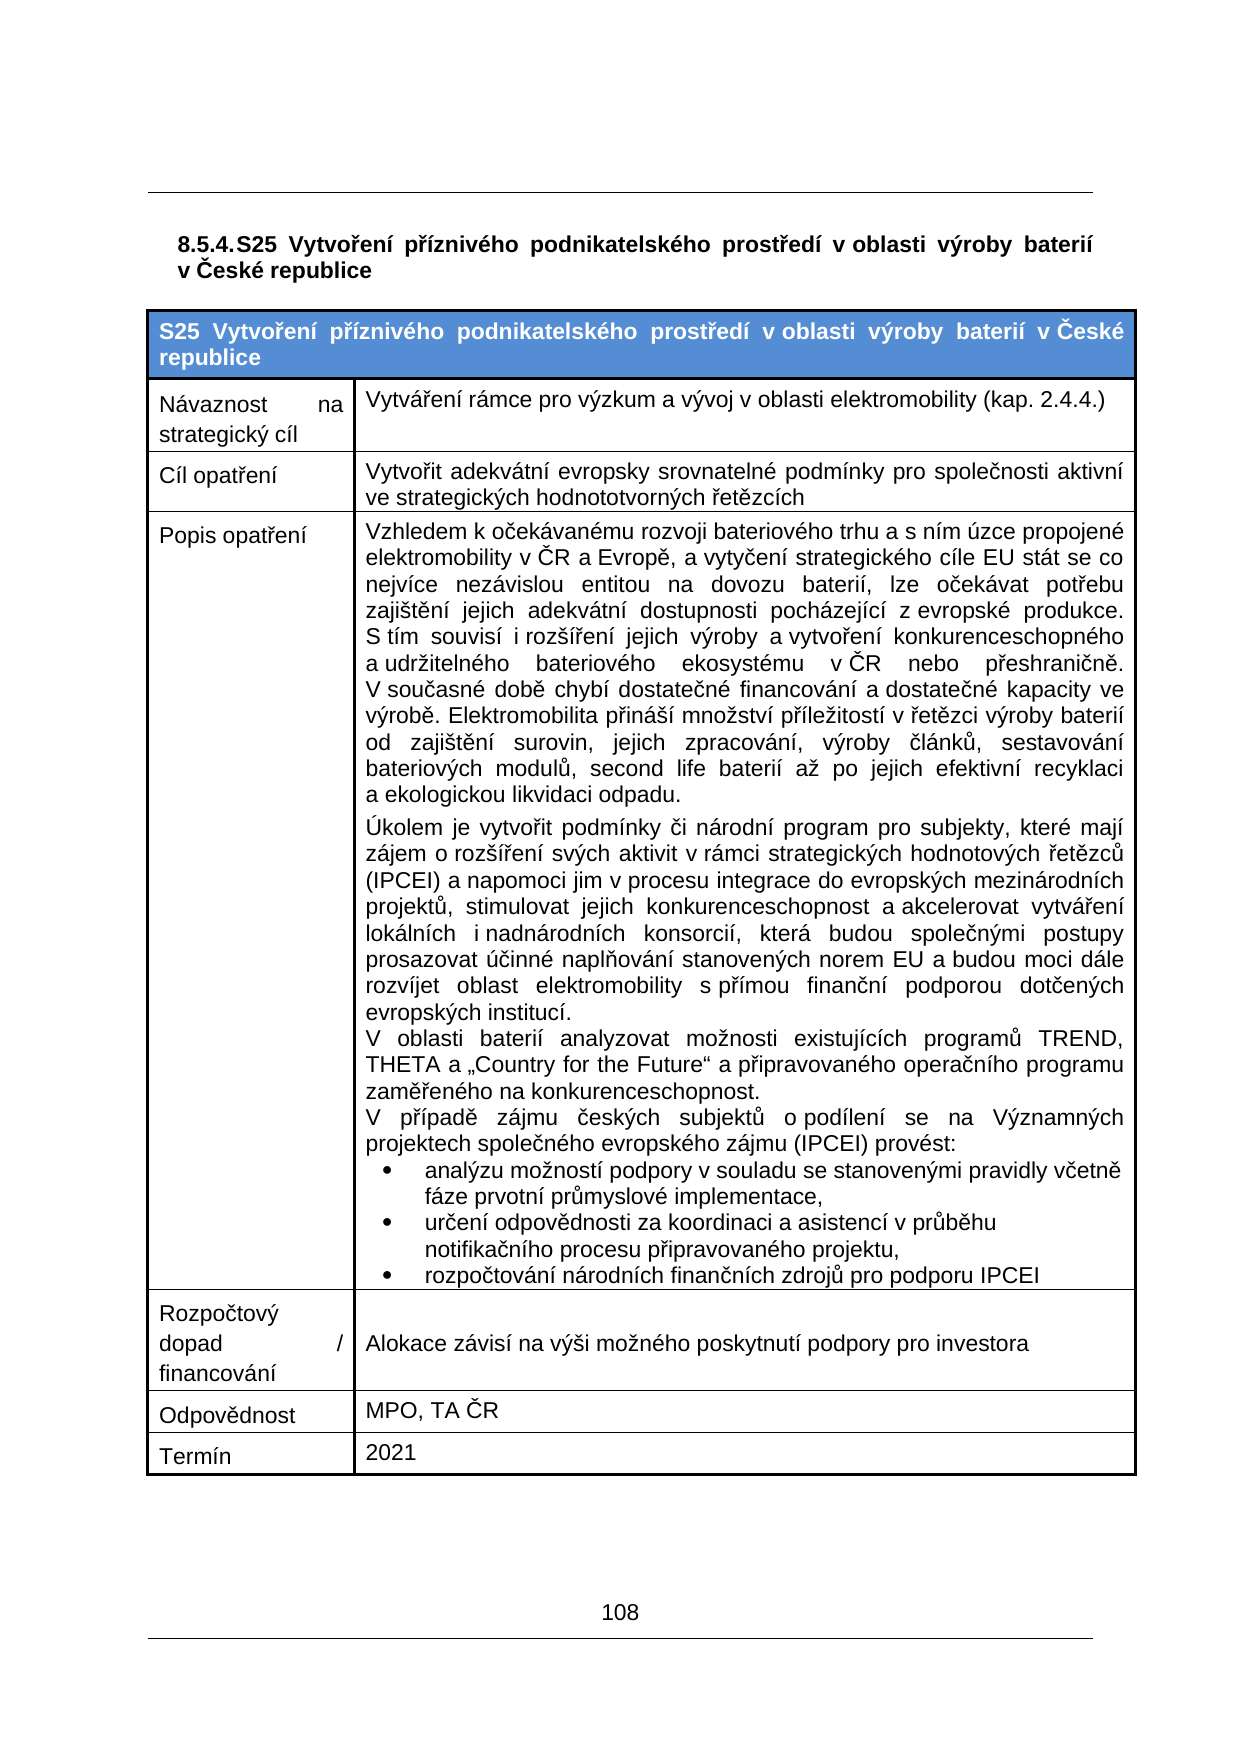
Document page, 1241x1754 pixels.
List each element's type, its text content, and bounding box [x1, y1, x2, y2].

table_cell Cíl opatření [149, 452, 353, 511]
subtitle S25 Vytvoření příznivého podnikatelského prostředí v oblasti výroby baterií v České republice [177, 231, 1093, 284]
table_cell Návaznost na strategický cíl [149, 380, 353, 451]
table_cell Vzhledem k očekávanému rozvoji bateriového trhu a s ním úzce propojené elektromobility v ČR a Evropě, a vytyčení strategického cíle EU stát se co nejvíce nezávislou entitou na dovozu baterií, lze očekávat potřebu zajištění jejich adekvátní dostupnosti pocházející z evropské produkce. S tím souvisí i rozšíření jejich výroby a vytvoření konkurenceschopného a udržitelného bateriového ekosystému v ČR nebo přeshraničně. V současné době chybí dostatečné financování a dostatečné kapacity ve výrobě. Elektromobilita přináší množství příležitostí v řetězci výroby baterií od zajištění surovin, jejich zpracování, výroby článků, sestavování bateriových modulů, second life baterií až po jejich efektivní recyklaci a ekologickou likvidaci odpadu. Úkolem je vytvořit podmínky či národní program pro subjekty, které mají zájem o rozšíření svých aktivit v rámci strategických hodnotových řetězců (IPCEI) a napomoci jim v procesu integrace do evropských mezinárodních projektů, stimulovat jejich konkurenceschopnost a akcelerovat vytváření lokálních i nadnárodních konsorcií, která budou společnými postupy prosazovat účinné naplňování stanovených norem EU a budou moci dále rozvíjet oblast elektromobility s přímou finanční podporou dotčených evropských institucí. V oblasti baterií analyzovat možnosti existujících programů TREND, THETA a „Country for the Future“ a připravovaného operačního programu zaměřeného na konkurenceschopnost. V případě zájmu českých subjektů o podílení se na Významných projektech společného evropského zájmu (IPCEI) provést: analýzu možností podpory v souladu se stanovenými pravidly včetně fáze prvotní průmyslové implementace, určení odpovědnosti za koordinaci a asistencí v průběhu notifikačního procesu připravovaného projektu, rozpočtování národních finančních zdrojů pro podporu IPCEI [356, 512, 1134, 1288]
table_cell Alokace závisí na výši možného poskytnutí podpory pro investora [356, 1290, 1134, 1390]
table_cell Rozpočtový dopad / financování [149, 1290, 353, 1390]
table_cell Termín [149, 1433, 353, 1473]
table_cell Vytvořit adekvátní evropsky srovnatelné podmínky pro společnosti aktivní ve strategických hodnototvorných řetězcích [356, 452, 1134, 511]
table_cell 2021 [356, 1433, 1134, 1473]
table_cell Popis opatření [149, 512, 353, 1288]
table_cell Vytváření rámce pro výzkum a vývoj v oblasti elektromobility (kap. 2.4.4.) [356, 380, 1134, 451]
table_cell Odpovědnost [149, 1391, 353, 1432]
table_cell MPO, TA ČR [356, 1391, 1134, 1432]
table_header S25 Vytvoření příznivého podnikatelského prostředí v oblasti výroby baterií v České republice [149, 312, 1134, 377]
